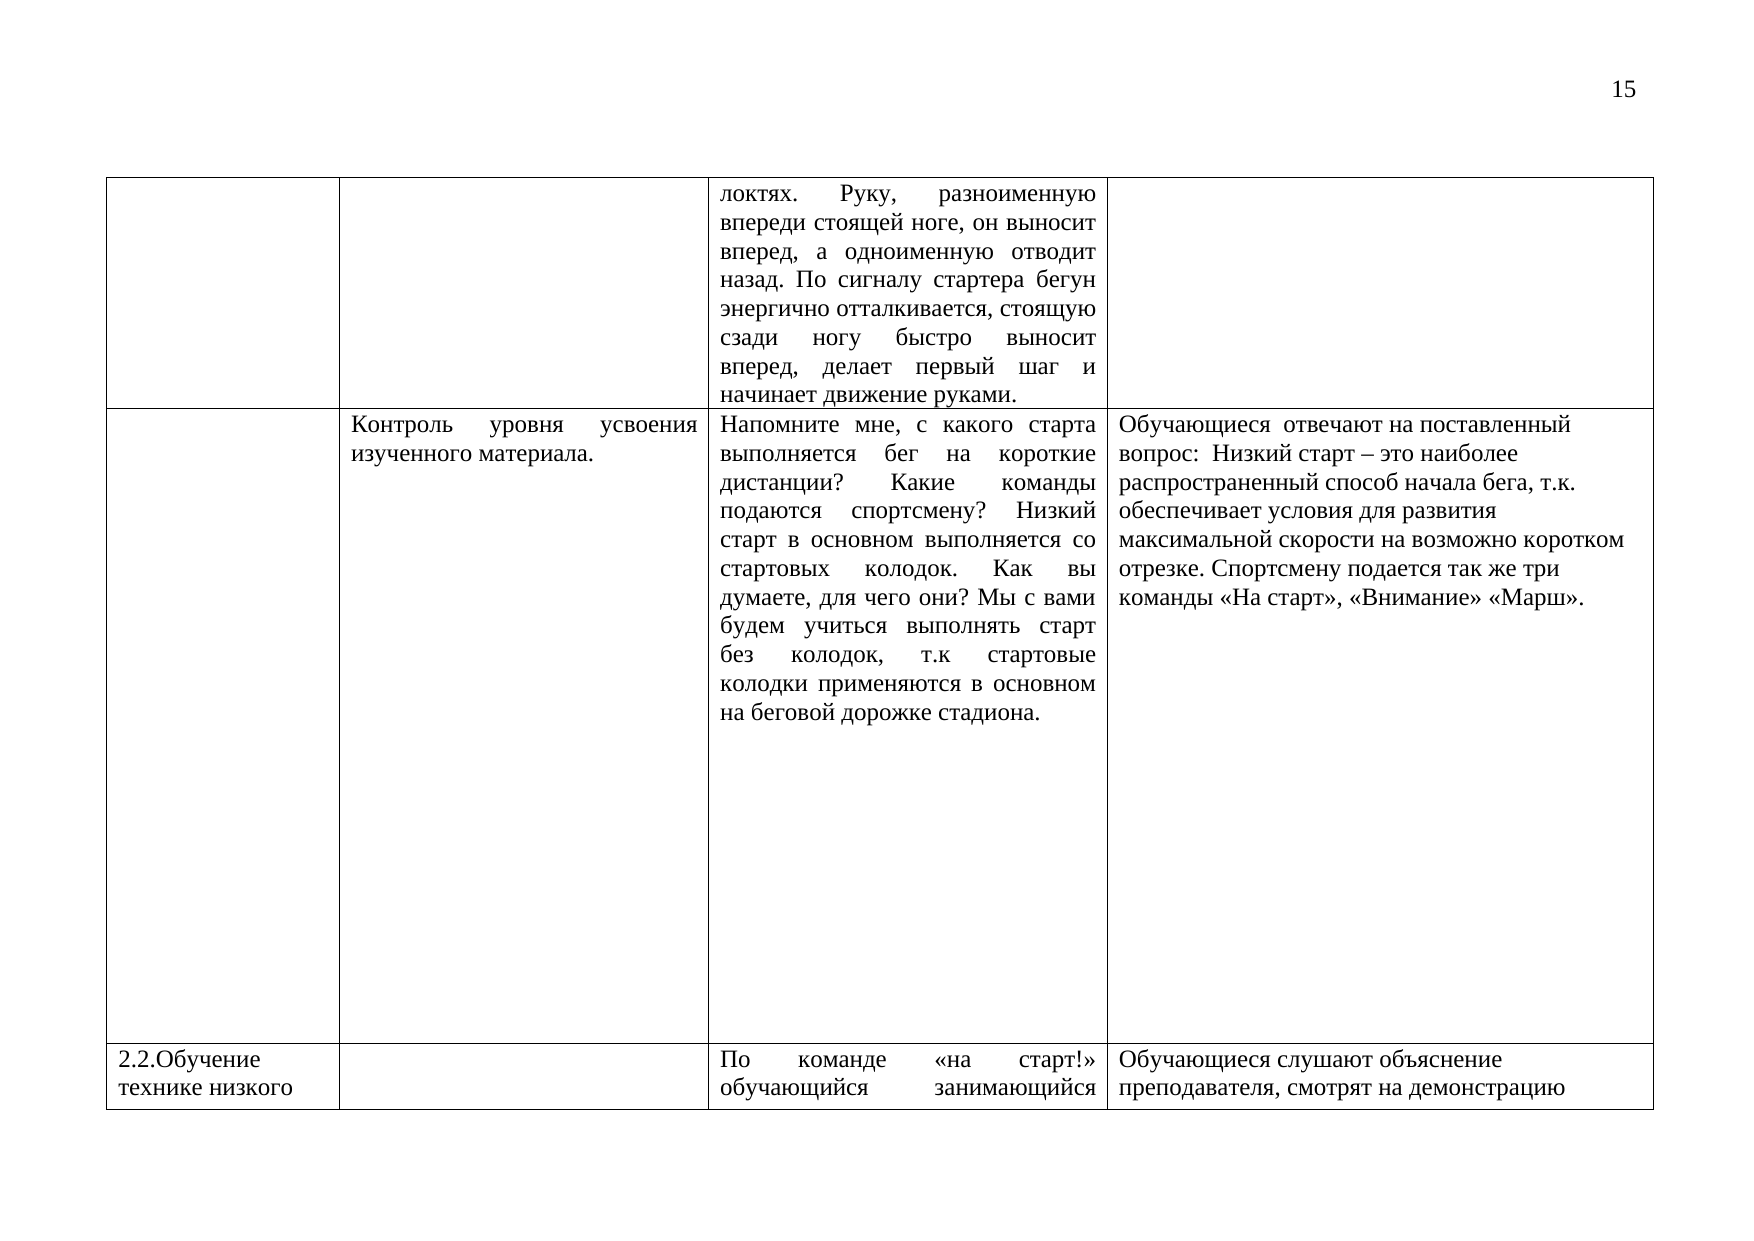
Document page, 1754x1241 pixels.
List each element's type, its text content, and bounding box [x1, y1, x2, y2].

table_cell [107, 1044, 339, 1109]
table_cell [107, 409, 339, 1043]
table_cell Обучающиеся отвечают на поставленный вопрос: Низкий старт – это наиболее распространенный способ начала бега, т.к. обеспечивает условия для развития максимальной скорости на возможно коротком отрезке. Спортсмену подается так же три команды «На старт», «Внимание» «Марш». [1108, 409, 1653, 1043]
table_cell Контроль уровня усвоения изученного материала. [340, 409, 708, 1043]
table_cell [709, 1044, 1107, 1109]
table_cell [107, 178, 339, 408]
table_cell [1108, 1044, 1653, 1109]
table_cell [340, 1044, 708, 1109]
table_cell Напомните мне, с какого старта выполняется бег на короткие дистанции? Какие команды подаются спортсмену? Низкий старт в основном выполняется со стартовых колодок. Как вы думаете, для чего они? Мы с вами будем учиться выполнять старт без колодок, т.к стартовые колодки применяются в основном на беговой дорожке стадиона. [709, 409, 1107, 1043]
